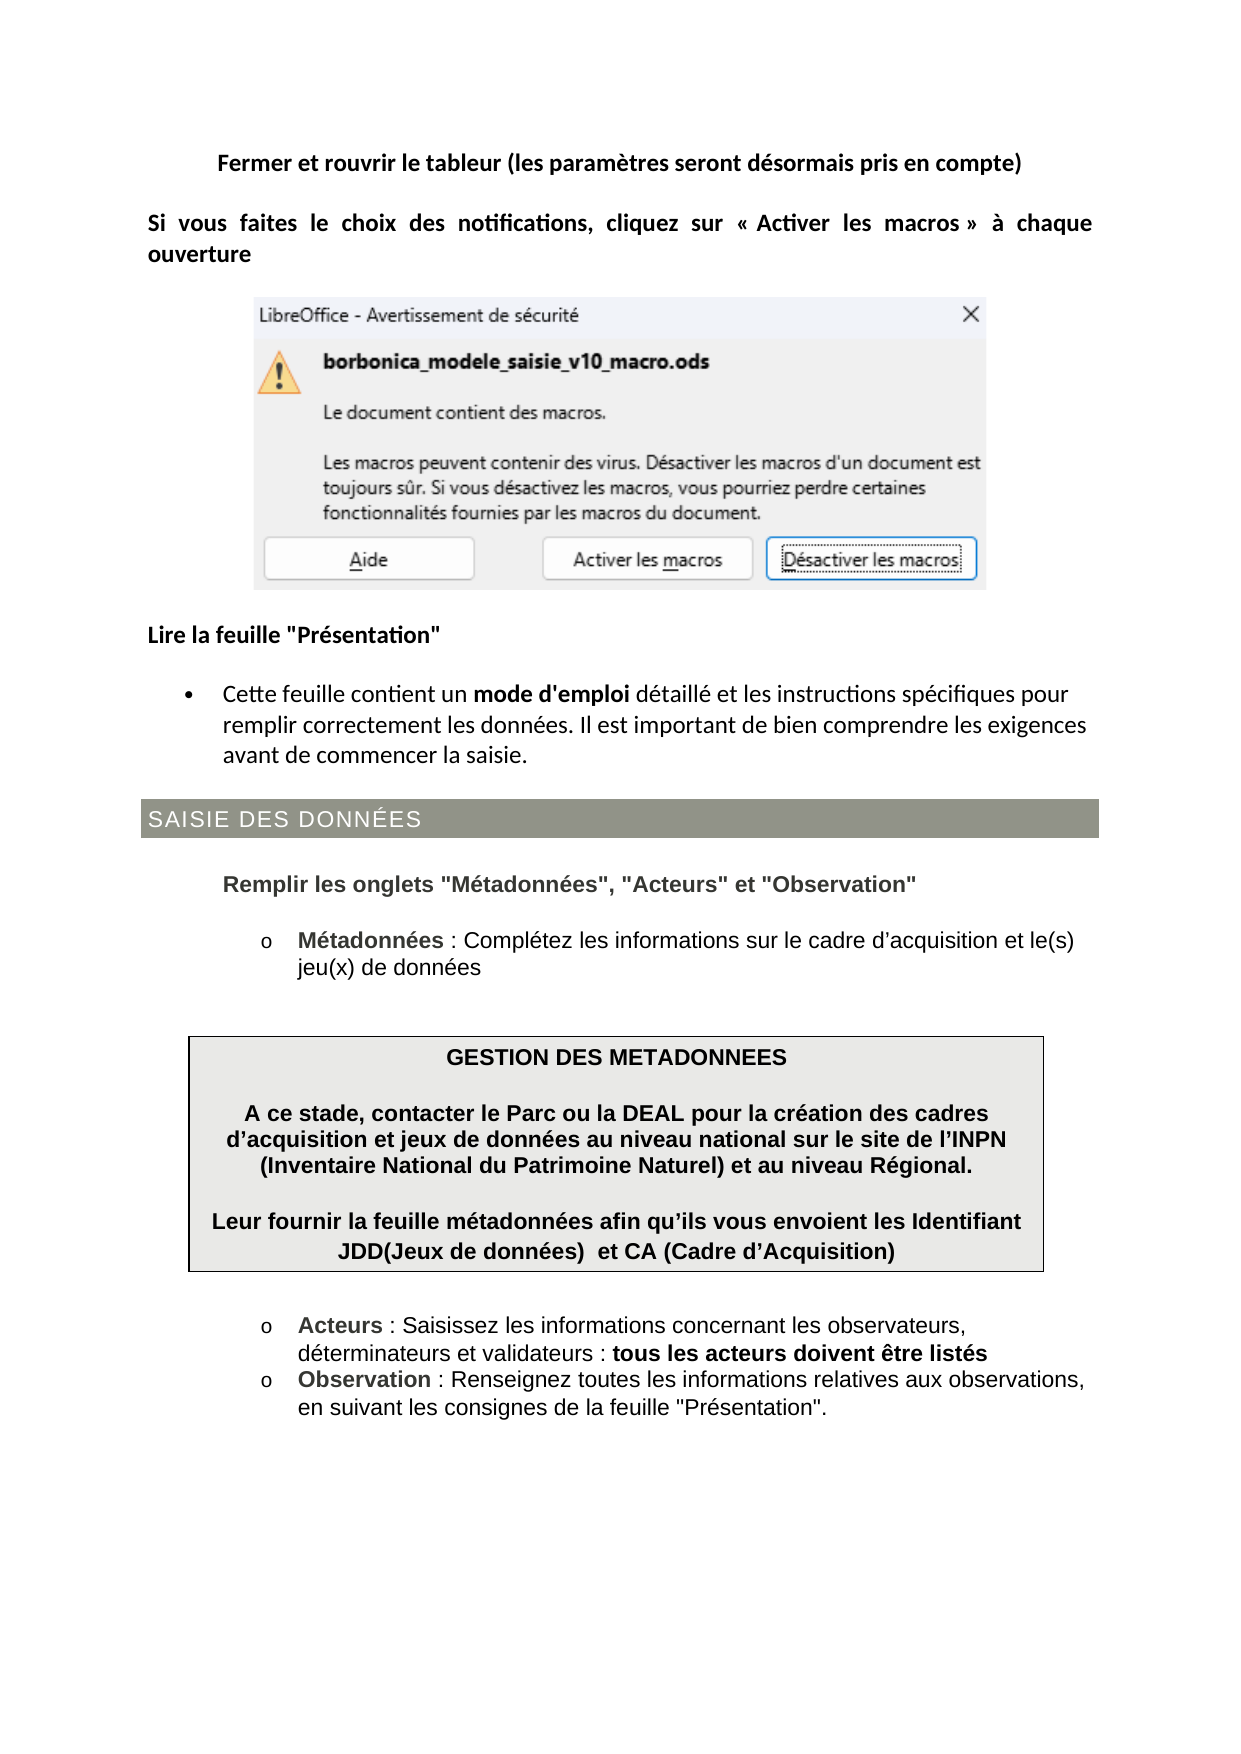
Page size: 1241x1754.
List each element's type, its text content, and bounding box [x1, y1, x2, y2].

list Acteurs : Saisissez les informations concernant les observateurs, déterminateurs et validateurs : tous les acteurs doivent être listés [260, 1065, 1093, 1366]
text Si vous faites le choix des notifications, cliquez sur « Activer les macros » à chaque ouverture [148, 207, 1093, 268]
text Fermer et rouvrir le tableur (les paramètres seront désormais pris en compte) [148, 148, 1093, 178]
subtitle Saisie des données [148, 806, 1093, 832]
list Métadonnées : Complétez les informations sur le cadre d’acquisition et le(s) jeu(x) de données [260, 927, 1093, 981]
list Observation : Renseignez toutes les informations relatives aux observations, en suivant les consignes de la feuille "Présentation". [260, 1366, 1093, 1421]
picture [253, 297, 987, 590]
text Remplir les onglets "Métadonnées", "Acteurs" et "Observation" [223, 871, 1093, 897]
list Cette feuille contient un mode d'emploi détaillé et les instructions spécifiques pour remplir correctement les données. Il est important de bien comprendre les exigences avant de commencer la saisie. [185, 678, 1093, 770]
text Lire la feuille "Présentation" [148, 619, 1093, 649]
